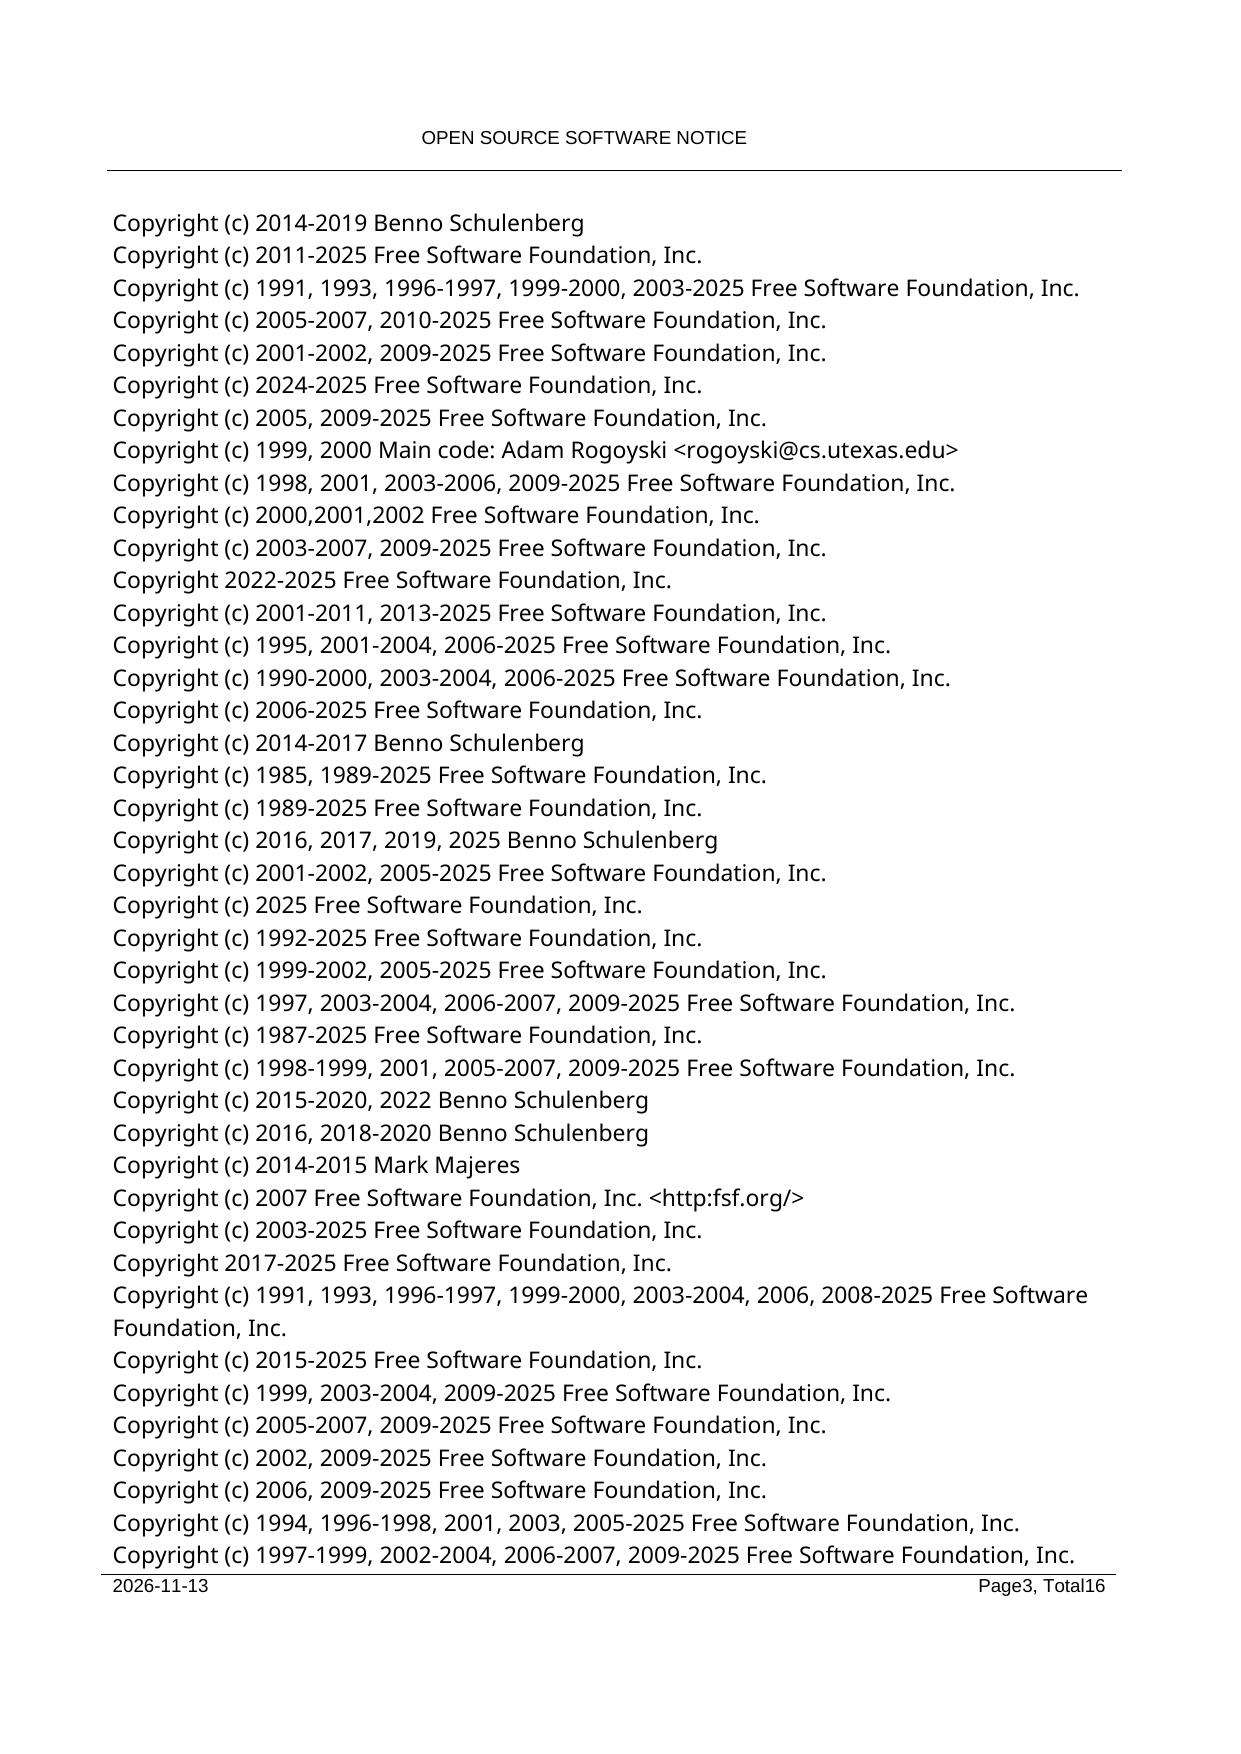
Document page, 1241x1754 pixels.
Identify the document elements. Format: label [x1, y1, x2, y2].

text [112, 206, 1128, 1571]
